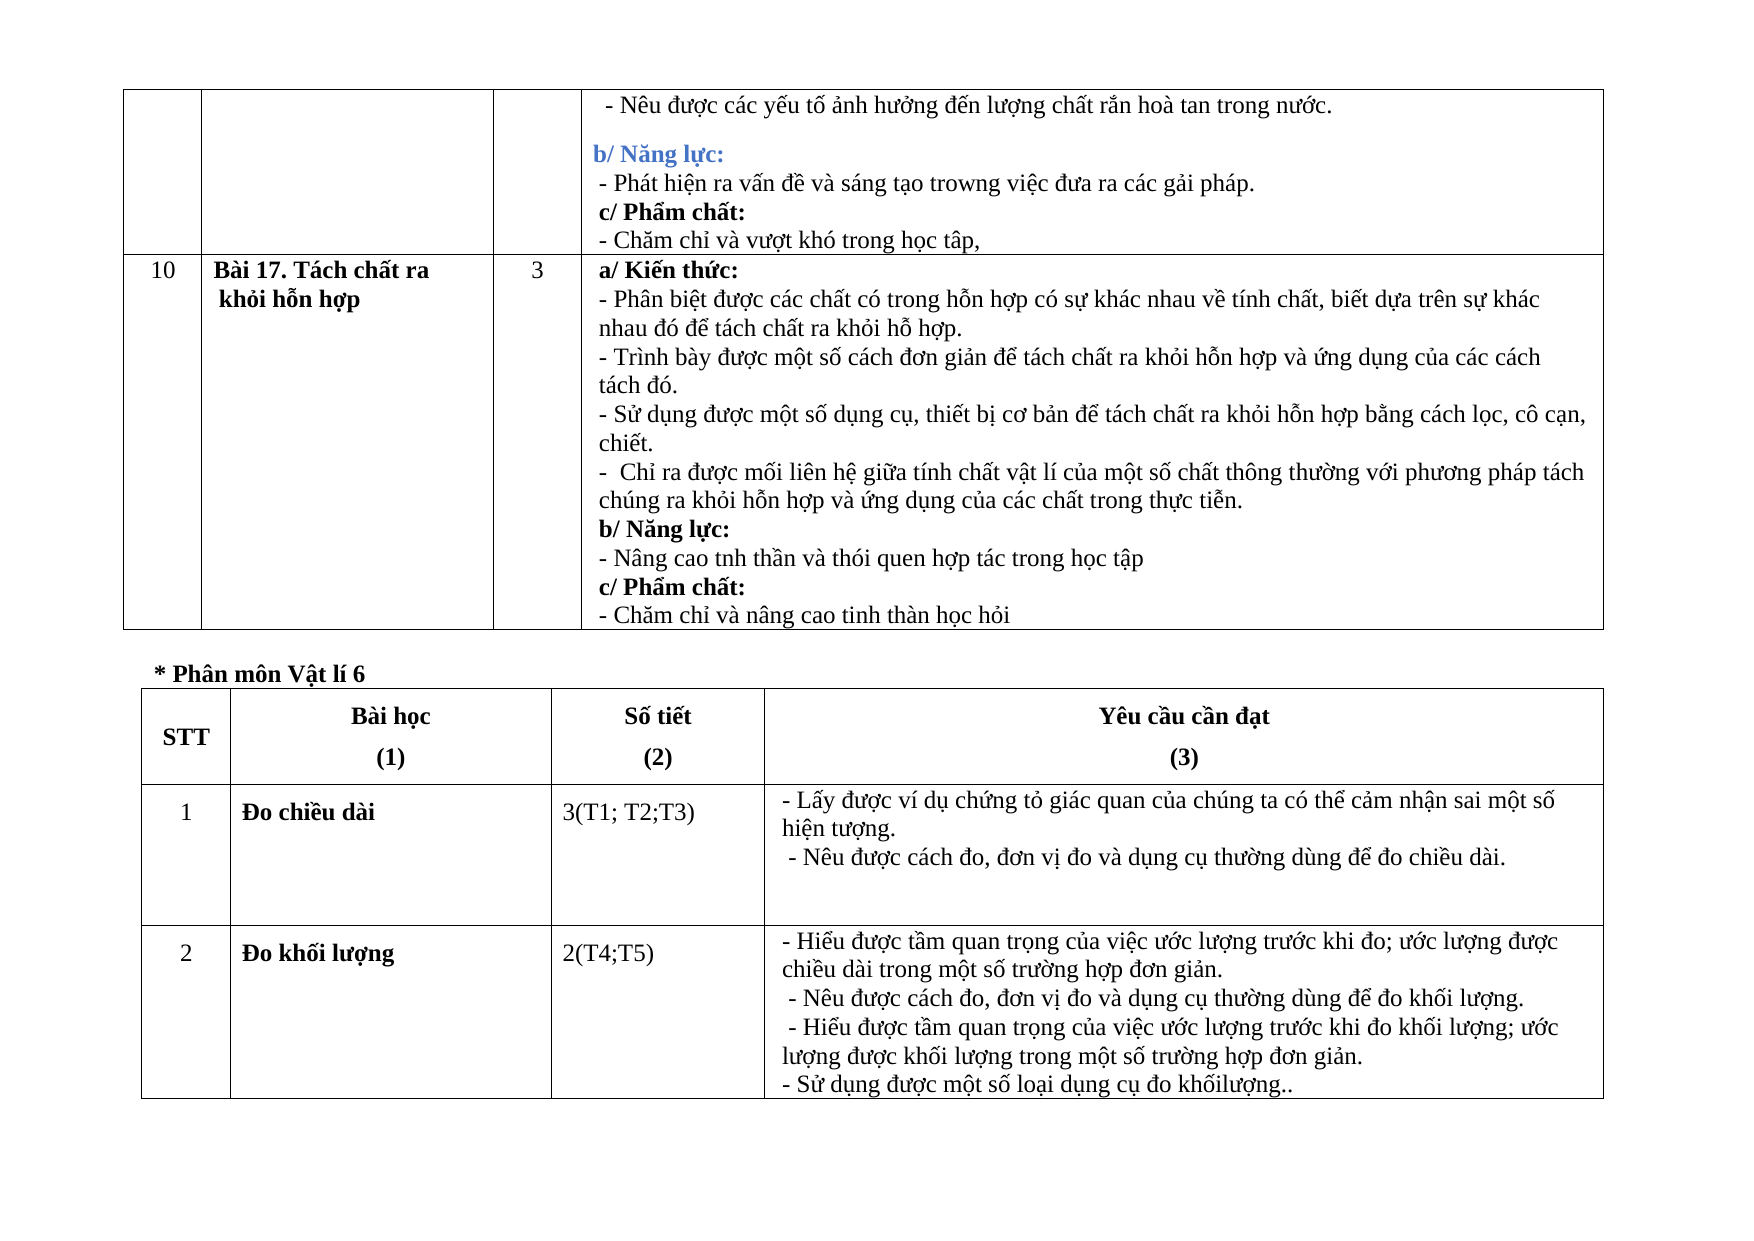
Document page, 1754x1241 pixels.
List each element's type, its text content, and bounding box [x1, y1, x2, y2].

table_cell a/ Kiến thức: - Phân biệt được các chất có trong hỗn hợp có sự khác nhau về tính chất, biết dựa trên sự khác nhau đó để tách chất ra khỏi hỗ hợp. - Trình bày được một số cách đơn giản để tách chất ra khỏi hỗn hợp và ứng dụng của các cách tách đó. - Sử dụng được một số dụng cụ, thiết bị cơ bản để tách chất ra khỏi hỗn hợp bằng cách lọc, cô cạn, chiết. - Chỉ ra được mối liên hệ giữa tính chất vật lí của một số chất thông thường với phương pháp tách chúng ra khỏi hỗn hợp và ứng dụng của các chất trong thực tiễn. b/ Năng lực: - Nâng cao tnh thần và thói quen hợp tác trong học tập c/ Phẩm chất: - Chăm chỉ và nâng cao tinh thàn học hỏi [582, 255, 1603, 629]
table_cell 1 [142, 785, 230, 925]
text * Phân môn Vật lí 6 [153, 659, 1665, 688]
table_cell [202, 90, 493, 254]
table_cell Đo chiều dài [231, 785, 551, 925]
table_cell Đo khối lượng [231, 926, 551, 1098]
table_cell 3 [494, 90, 581, 254]
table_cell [582, 90, 1603, 254]
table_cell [765, 926, 1603, 1098]
table_header Số tiết (2) [552, 689, 764, 784]
table_cell 10 [124, 255, 201, 629]
table_header Yêu cầu cần đạt (3) [765, 689, 1603, 784]
table_cell 2(T4;T5) [552, 926, 764, 1098]
table_cell 9 [124, 90, 201, 254]
table_cell 3(T1; T2;T3) [552, 785, 764, 925]
table_cell - Lấy được ví dụ chứng tỏ giác quan của chúng ta có thể cảm nhận sai một số hiện tượng. - Nêu được cách đo, đơn vị đo và dụng cụ thường dùng để đo chiều dài. [765, 785, 1603, 925]
table_header Bài học (1) [231, 689, 551, 784]
table_cell Bài 17. Tách chất ra khỏi hỗn hợp [202, 255, 493, 629]
table_cell 2 [142, 926, 230, 1098]
table_cell 3 [494, 255, 581, 629]
table_header STT [142, 689, 230, 784]
